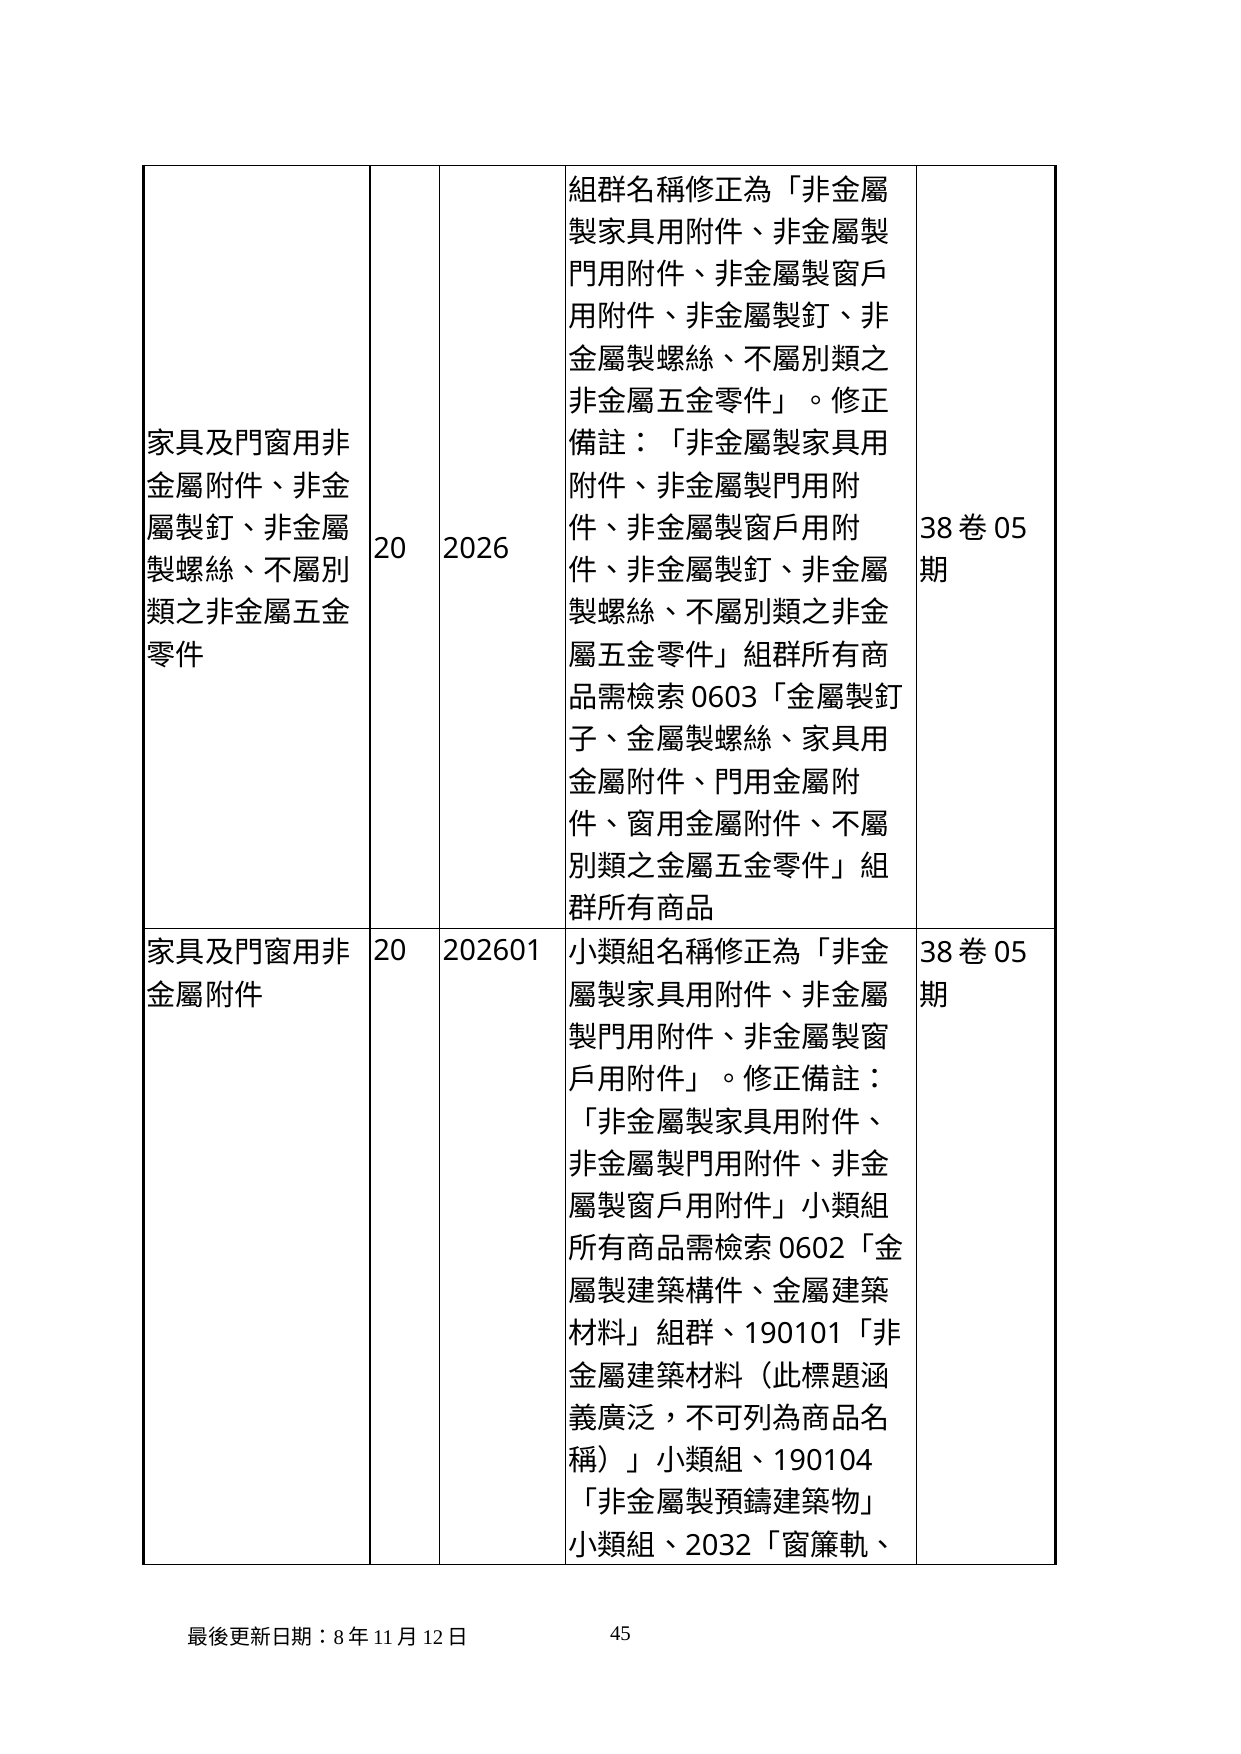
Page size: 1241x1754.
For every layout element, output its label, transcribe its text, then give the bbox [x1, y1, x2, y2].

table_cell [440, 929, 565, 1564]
table_cell 組群名稱修正為「非金屬製家具用附件、非金屬製門用附件、非金屬製窗戶用附件、非金屬製釘、非金屬製螺絲、不屬別類之非金屬五金零件」。修正備註：「非金屬製家具用附件、非金屬製門用附件、非金屬製窗戶用附件、非金屬製釘、非金屬製螺絲、不屬別類之非金屬五金零件」組群所有商品需檢索0603「金屬製釘子、金屬製螺絲、家具用金屬附件、門用金屬附件、窗用金屬附件、不屬別類之金屬五金零件」組群所有商品 [566, 166, 916, 927]
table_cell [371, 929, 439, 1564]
table_cell 2026 [440, 166, 565, 927]
table_cell 家具及門窗用非金屬附件、非金屬製釘、非金屬製螺絲、不屬別類之非金屬五金零件 [145, 166, 369, 927]
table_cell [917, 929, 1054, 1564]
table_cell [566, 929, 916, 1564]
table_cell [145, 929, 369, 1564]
table_cell 20 [371, 166, 439, 927]
table_cell 38卷05期 [917, 166, 1054, 927]
